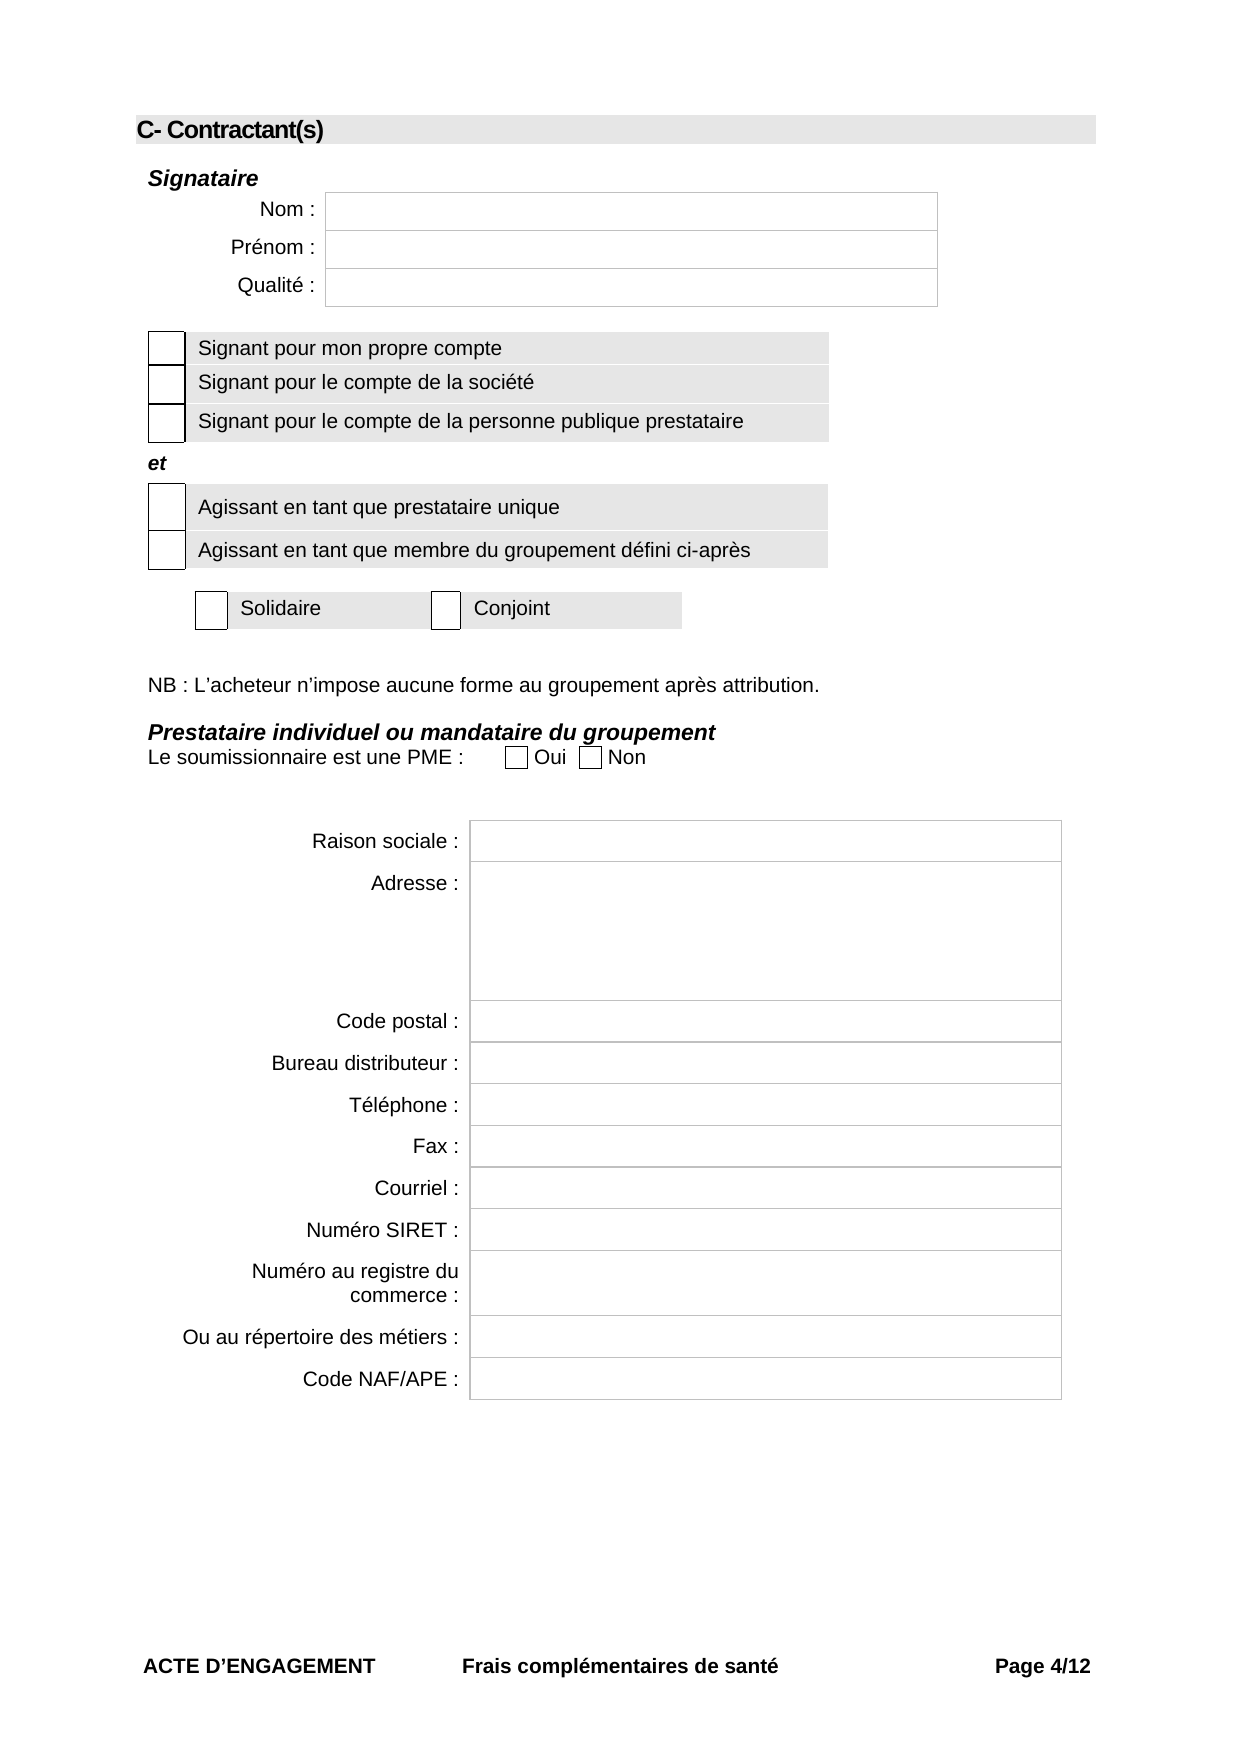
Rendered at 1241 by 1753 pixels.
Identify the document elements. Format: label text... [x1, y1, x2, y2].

table_header [471, 821, 1061, 861]
table_cell [471, 862, 1061, 1000]
table_header C- Contractant(s) [136, 115, 1096, 144]
table_cell [471, 1084, 1061, 1125]
table_cell [471, 1316, 1061, 1357]
table_cell Bureau distributeur : [149, 1043, 469, 1083]
table_cell Qualité : [138, 269, 325, 306]
table_cell [326, 231, 937, 268]
table_cell Agissant en tant que membre du groupement défini ci-après [186, 531, 828, 568]
text NB : L’acheteur n’impose aucune forme au groupement après attribution. [148, 673, 1126, 697]
table_cell [471, 1168, 1061, 1208]
table_cell Prénom : [138, 231, 325, 268]
table_header Agissant en tant que prestataire unique [186, 484, 828, 530]
table_cell [471, 1001, 1061, 1041]
table_header Nom : [138, 193, 325, 230]
table_cell Code postal : [149, 1001, 469, 1041]
table_cell [149, 531, 185, 568]
table_cell Signant pour le compte de la société [186, 365, 829, 403]
table_cell Ou au répertoire des métiers : [149, 1316, 469, 1357]
table_cell [471, 1126, 1061, 1166]
table_cell [471, 1251, 1061, 1315]
table_cell [326, 269, 937, 306]
table_header [432, 592, 460, 629]
table_header Signant pour mon propre compte [186, 332, 829, 364]
table_cell Numéro au registre du commerce : [149, 1251, 469, 1315]
table_header [196, 592, 227, 629]
table_cell Numéro SIRET : [149, 1209, 469, 1250]
table_cell [471, 1209, 1061, 1250]
table_cell Adresse : [149, 862, 469, 1000]
table_header Conjoint [461, 592, 682, 629]
table_header Raison sociale : [149, 821, 469, 861]
table_cell Téléphone : [149, 1084, 469, 1125]
table_header Solidaire [228, 592, 431, 629]
table_cell Signant pour le compte de la personne publique prestataire [186, 404, 829, 442]
table_header [326, 193, 937, 230]
table_cell Fax : [149, 1126, 469, 1166]
table_cell [149, 405, 184, 442]
table_cell [471, 1358, 1061, 1399]
text Le soumissionnaire est une PME : Oui Non [148, 745, 1126, 769]
text Signataire [148, 165, 1126, 192]
table_header [149, 484, 185, 530]
table_cell Code NAF/APE : [149, 1358, 469, 1399]
table_cell [149, 366, 184, 403]
text et [148, 451, 1126, 475]
table_header [149, 332, 184, 364]
text Prestataire individuel ou mandataire du groupement [148, 719, 1126, 745]
table_cell Courriel : [149, 1168, 469, 1208]
table_cell [471, 1043, 1061, 1083]
